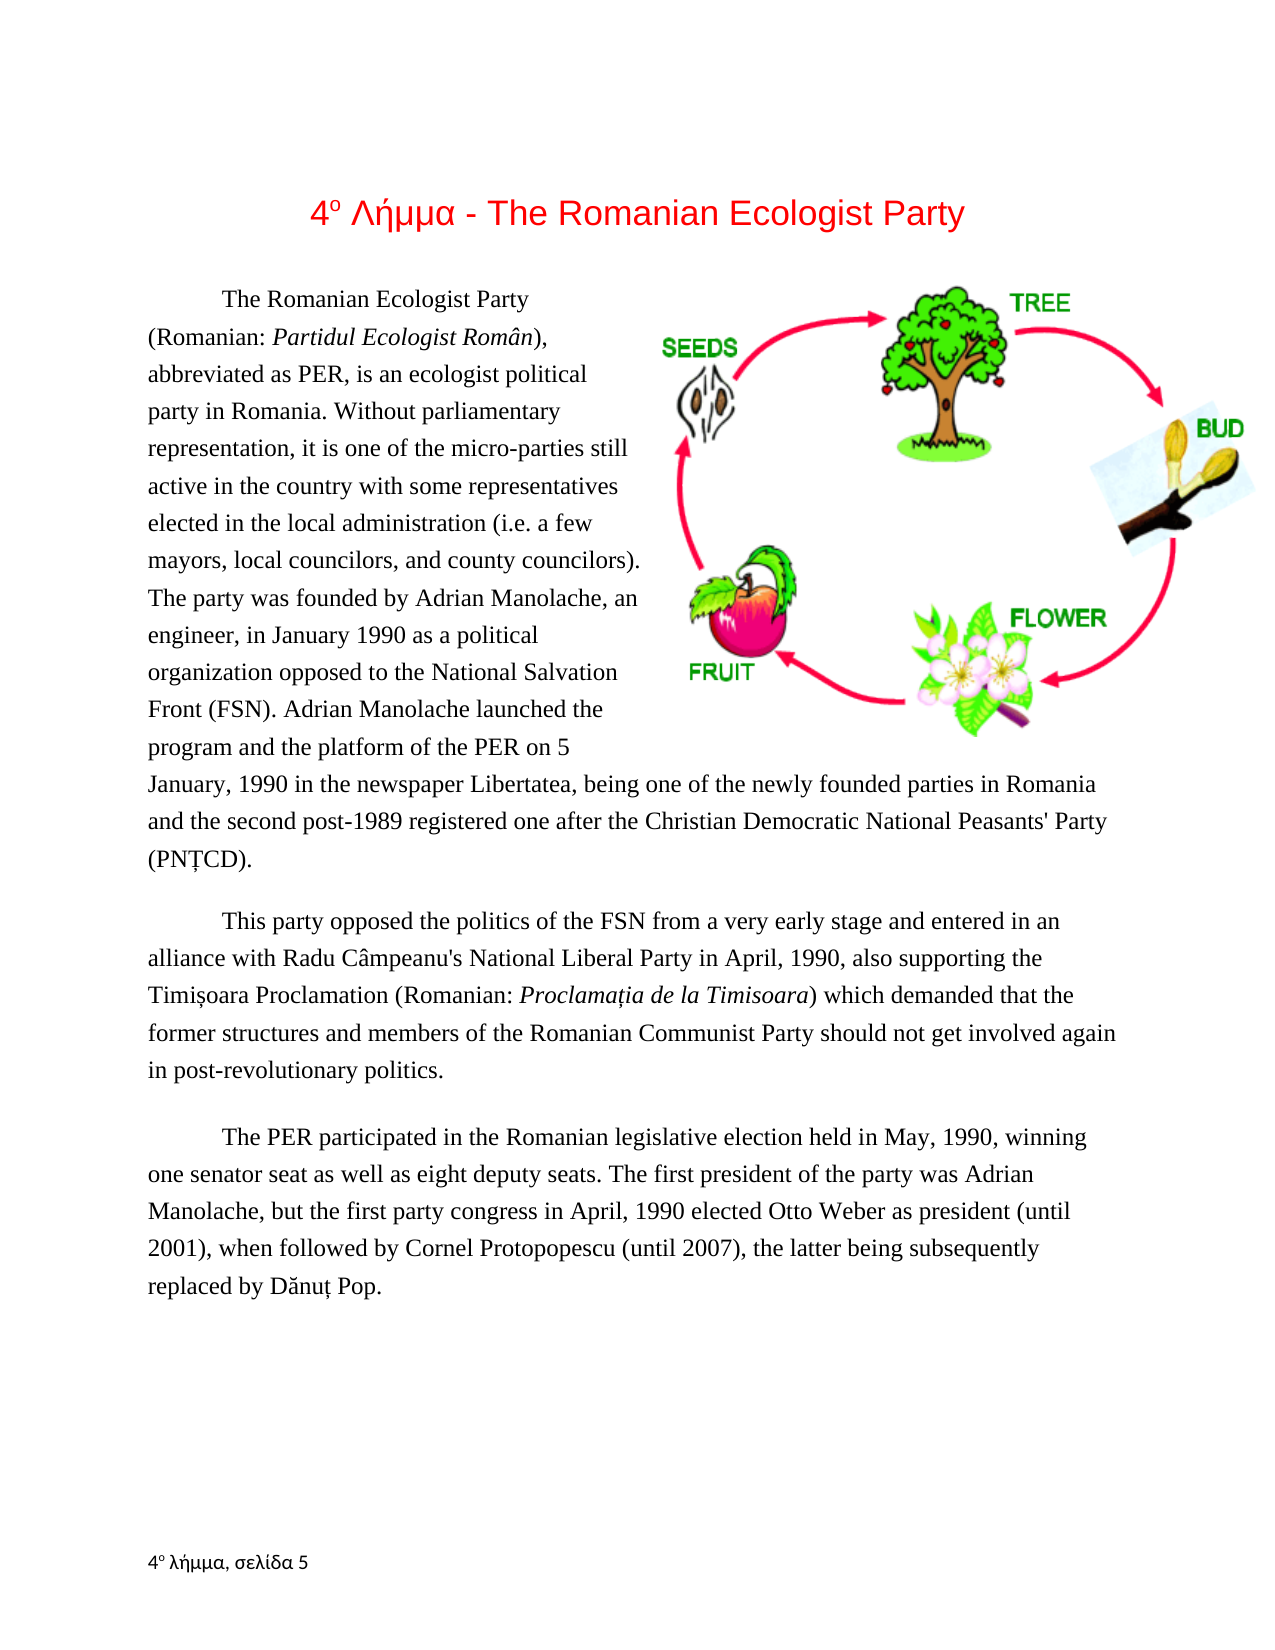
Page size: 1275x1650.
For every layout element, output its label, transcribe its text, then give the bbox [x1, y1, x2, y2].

picture [1127, 284, 1257, 737]
text The PER participated in the Romanian legislative election held in May, 1990, winning one senator seat as well as eight deputy seats. The first president of the party was Adrian Manolache, but the first party congress in April, 1990 elected Otto Weber as president (until 2001), when followed by Cornel Protopopescu (until 2007), the latter being subsequently replaced by Dănuț Pop. [148, 1122, 1127, 1299]
text The Romanian Ecologist Party (Romanian: Partidul Ecologist Român), abbreviated as PER, is an ecologist political party in Romania. Without parliamentary representation, it is one of the micro-parties still active in the country with some representatives elected in the local administration (i.e. a few mayors, local councilors, and county councilors). The party was founded by Adrian Manolache, an engineer, in January 1990 as a political organization opposed to the National Salvation Front (FSN). Adrian Manolache launched the program and the platform of the PER on 5 January, 1990 in the newspaper Libertatea, being one of the newly founded parties in Romania and the second post-1989 registered one after the Christian Democratic National Peasants' Party (PNȚCD). [148, 284, 1127, 872]
text This party opposed the politics of the FSN from a very early stage and entered in an alliance with Radu Câmpeanu's National Liberal Party in April, 1990, also supporting the Timișoara Proclamation (Romanian: Proclamația de la Timisoara) which demanded that the former structures and members of the Romanian Communist Party should not get involved again in post-revolutionary politics. [148, 906, 1127, 1084]
text 4ο Λήμμα - Τhe Romanian Ecologist Party [148, 192, 1127, 232]
